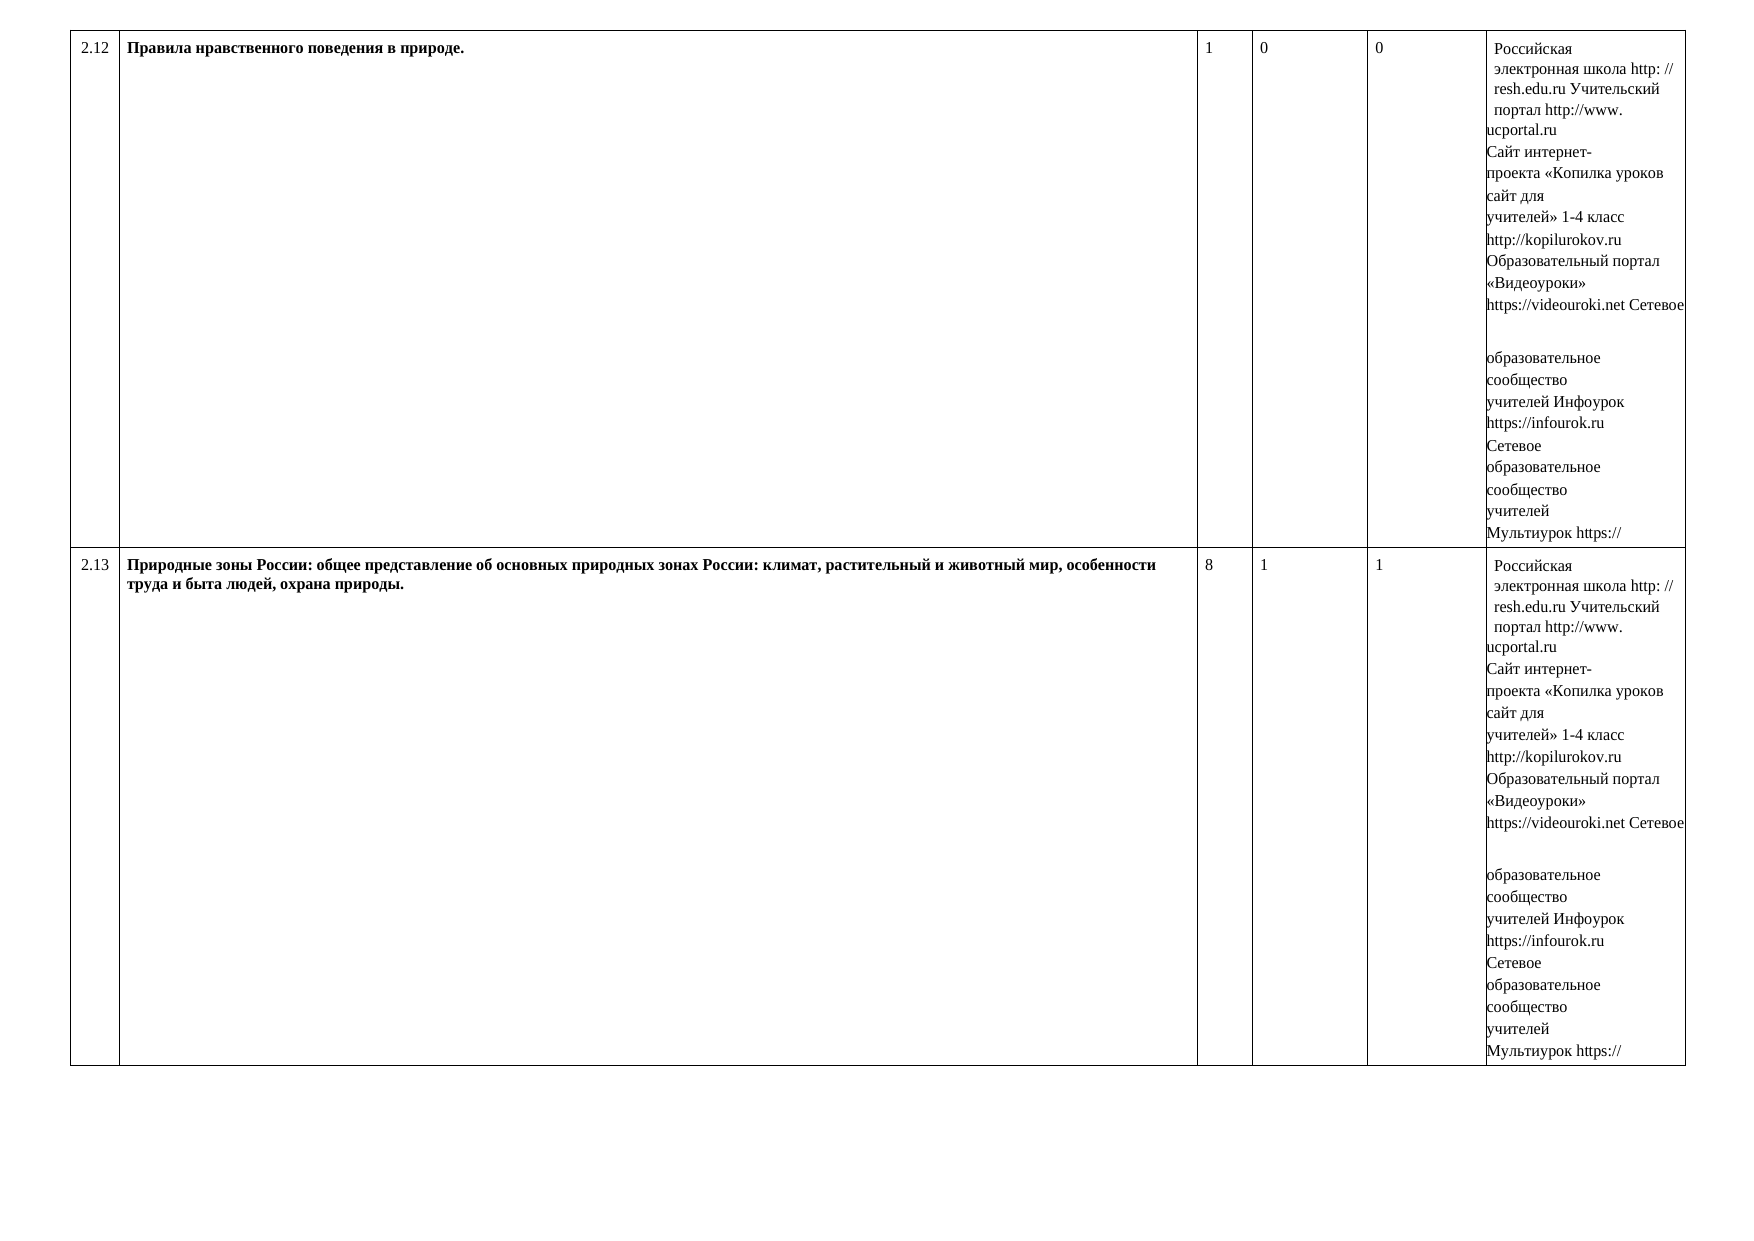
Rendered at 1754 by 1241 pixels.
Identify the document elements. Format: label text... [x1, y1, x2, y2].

table_cell Правила нравственного поведения в природе. [120, 31, 1197, 547]
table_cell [1487, 31, 1685, 547]
table_cell 2.12 [71, 31, 119, 547]
table_cell Природные зоны России: общее представление об основных природных зонах России: климат, растительный и животный мир, особенности труда и быта людей, охрана природы. [120, 548, 1197, 1064]
table_cell 1 [1198, 31, 1252, 547]
table_cell 2.13 [71, 548, 119, 1064]
table_cell 0 [1253, 31, 1367, 547]
table_cell 8 [1198, 548, 1252, 1064]
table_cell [1487, 548, 1685, 1064]
table_cell 0 [1368, 31, 1486, 547]
table_cell 1 [1368, 548, 1486, 1064]
table_cell 1 [1253, 548, 1367, 1064]
